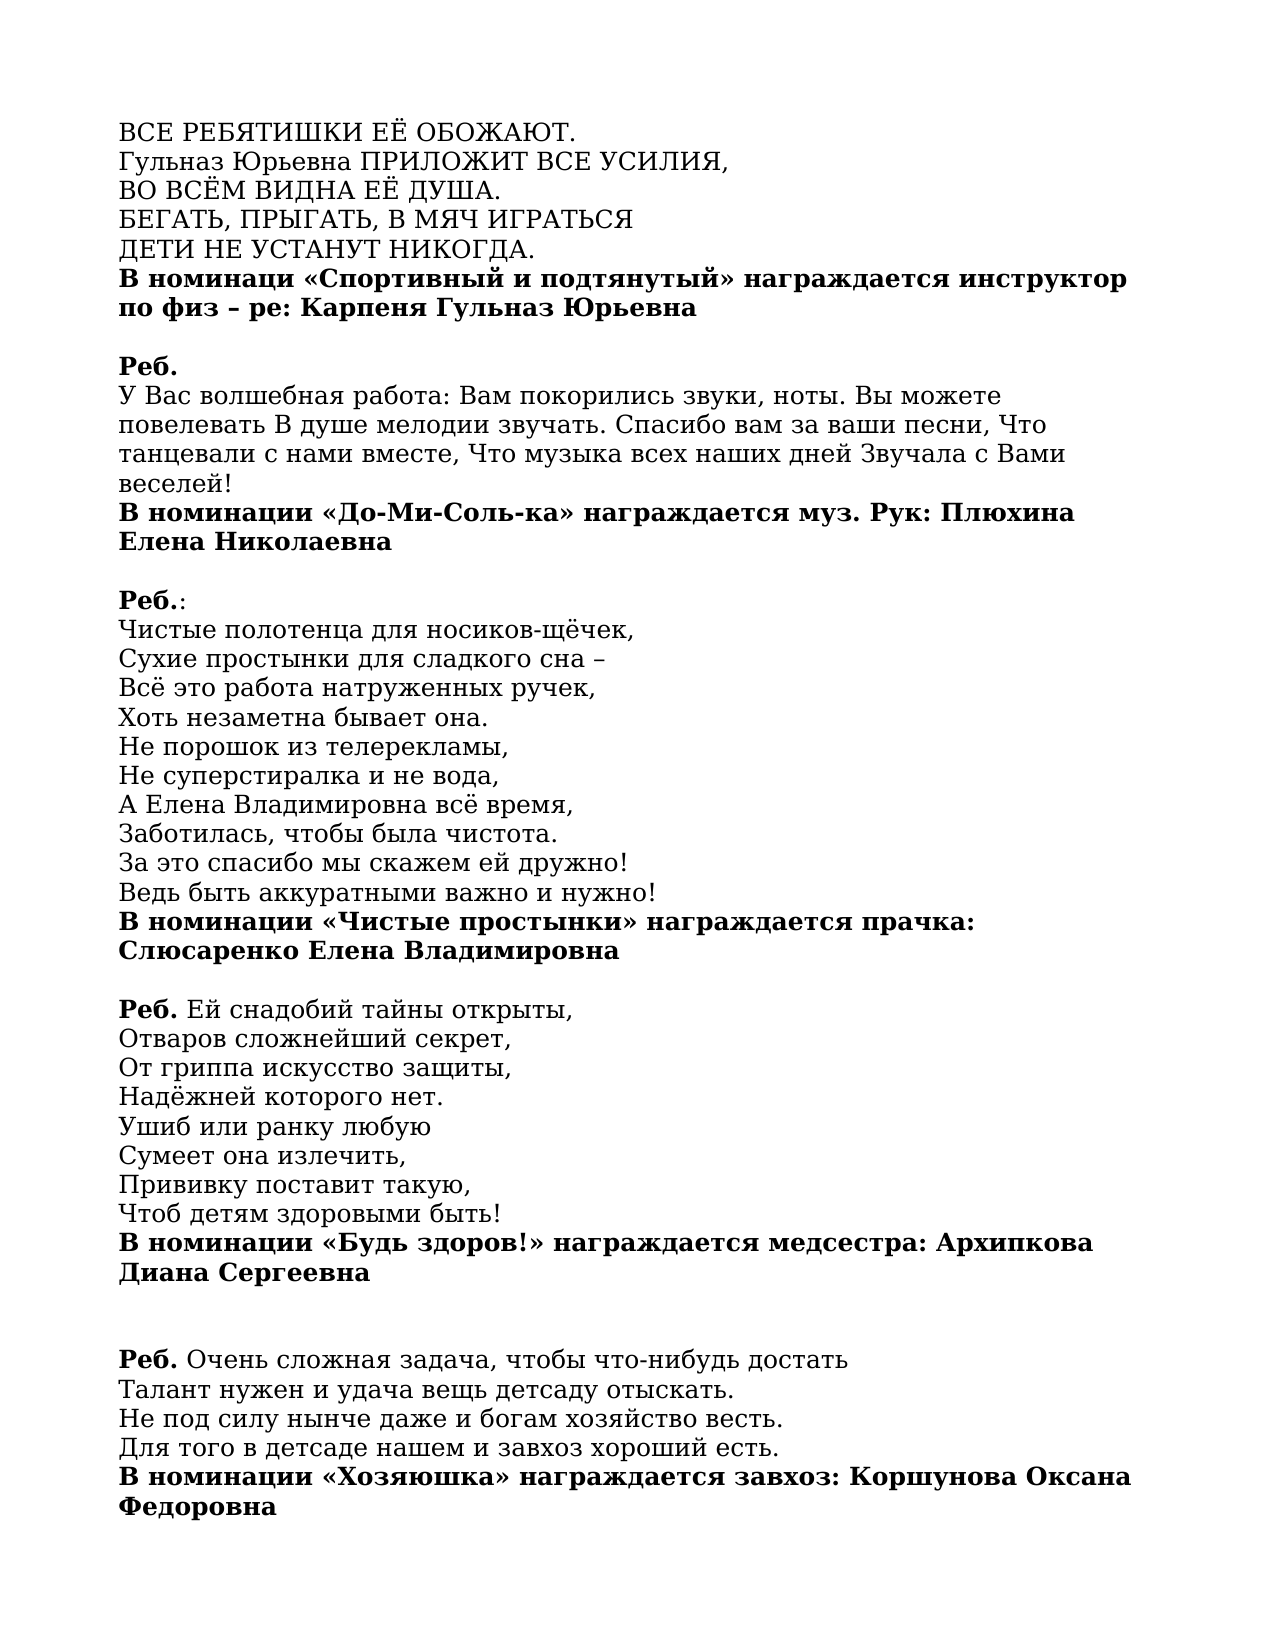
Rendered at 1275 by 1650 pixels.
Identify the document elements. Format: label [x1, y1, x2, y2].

text [118, 118, 1157, 995]
text [118, 995, 1157, 1521]
